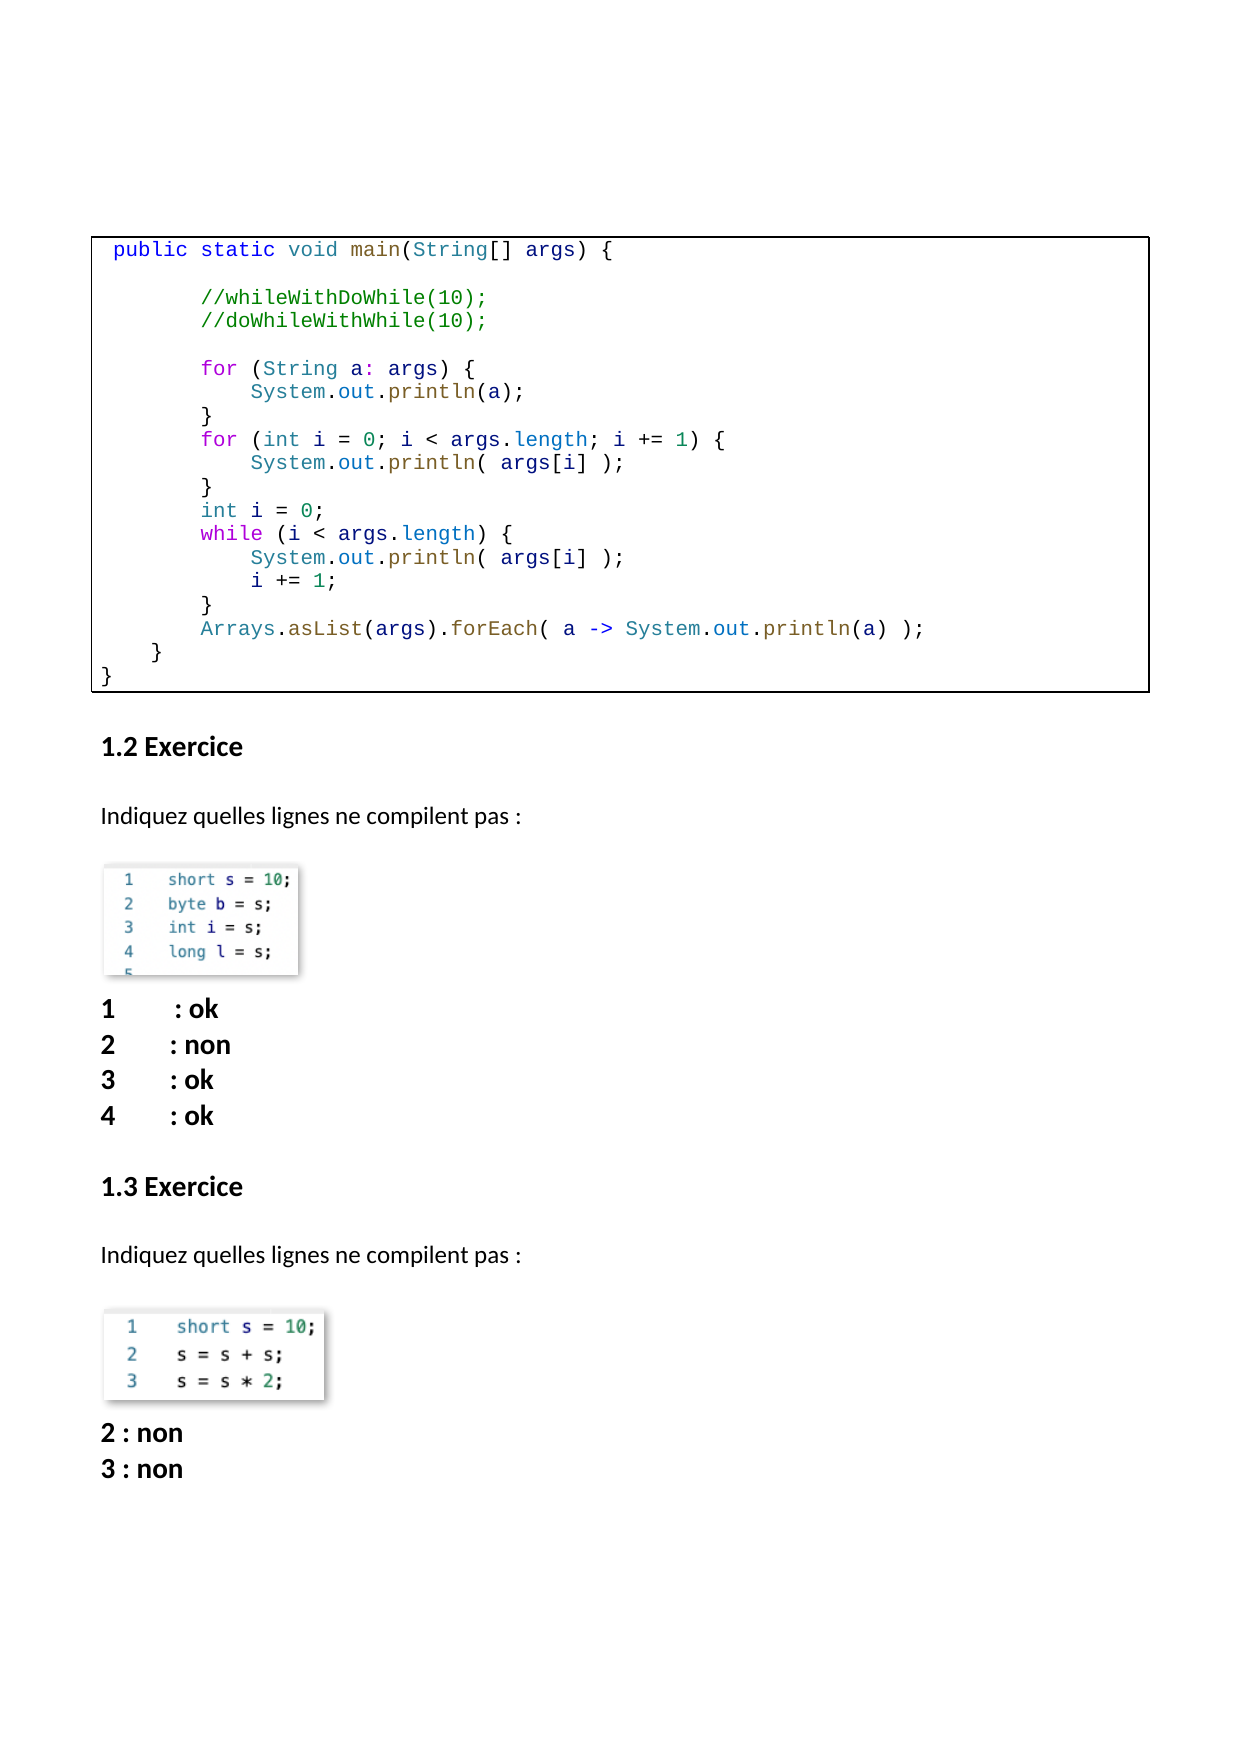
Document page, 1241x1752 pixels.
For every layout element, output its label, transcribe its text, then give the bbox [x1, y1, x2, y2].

text 2 : non [100, 1414, 1140, 1450]
text 1.2 Exercice [100, 728, 1140, 764]
text System.out.println( args[i] ); [100, 547, 1140, 571]
text } [100, 405, 1140, 429]
picture [104, 1309, 324, 1400]
text Indiquez quelles lignes ne compilent pas : [100, 800, 1140, 830]
text 3 : non [100, 1450, 1140, 1485]
text System.out.println( args[i] ); [100, 452, 1140, 476]
text } [100, 476, 1140, 499]
text Arrays.asList(args).forEach( a -> System.out.println(a) ); [100, 618, 1140, 641]
text System.out.println(a); [100, 381, 1140, 405]
text 1.3 Exercice [100, 1168, 1140, 1204]
text i += 1; [100, 571, 1140, 594]
text while (i < args.length) { [100, 523, 1140, 547]
text public static void main(String[] args) { [92, 238, 1148, 263]
text int i = 0; [100, 499, 1140, 523]
text } [92, 662, 1148, 691]
text //whileWithDoWhile(10); [100, 287, 1140, 310]
text //doWhileWithWhile(10); [100, 310, 1140, 334]
text for (String a: args) { [100, 358, 1140, 381]
text for (int i = 0; i < args.length; i += 1) { [100, 429, 1140, 452]
text Indiquez quelles lignes ne compilent pas : [100, 1239, 1140, 1270]
list : ok [100, 1061, 1140, 1097]
text 1 : ok [100, 990, 1140, 1026]
text } [100, 594, 1140, 618]
text } [100, 641, 1140, 662]
picture [104, 864, 298, 975]
list : non [100, 1026, 1140, 1061]
list : ok [100, 1097, 1140, 1133]
